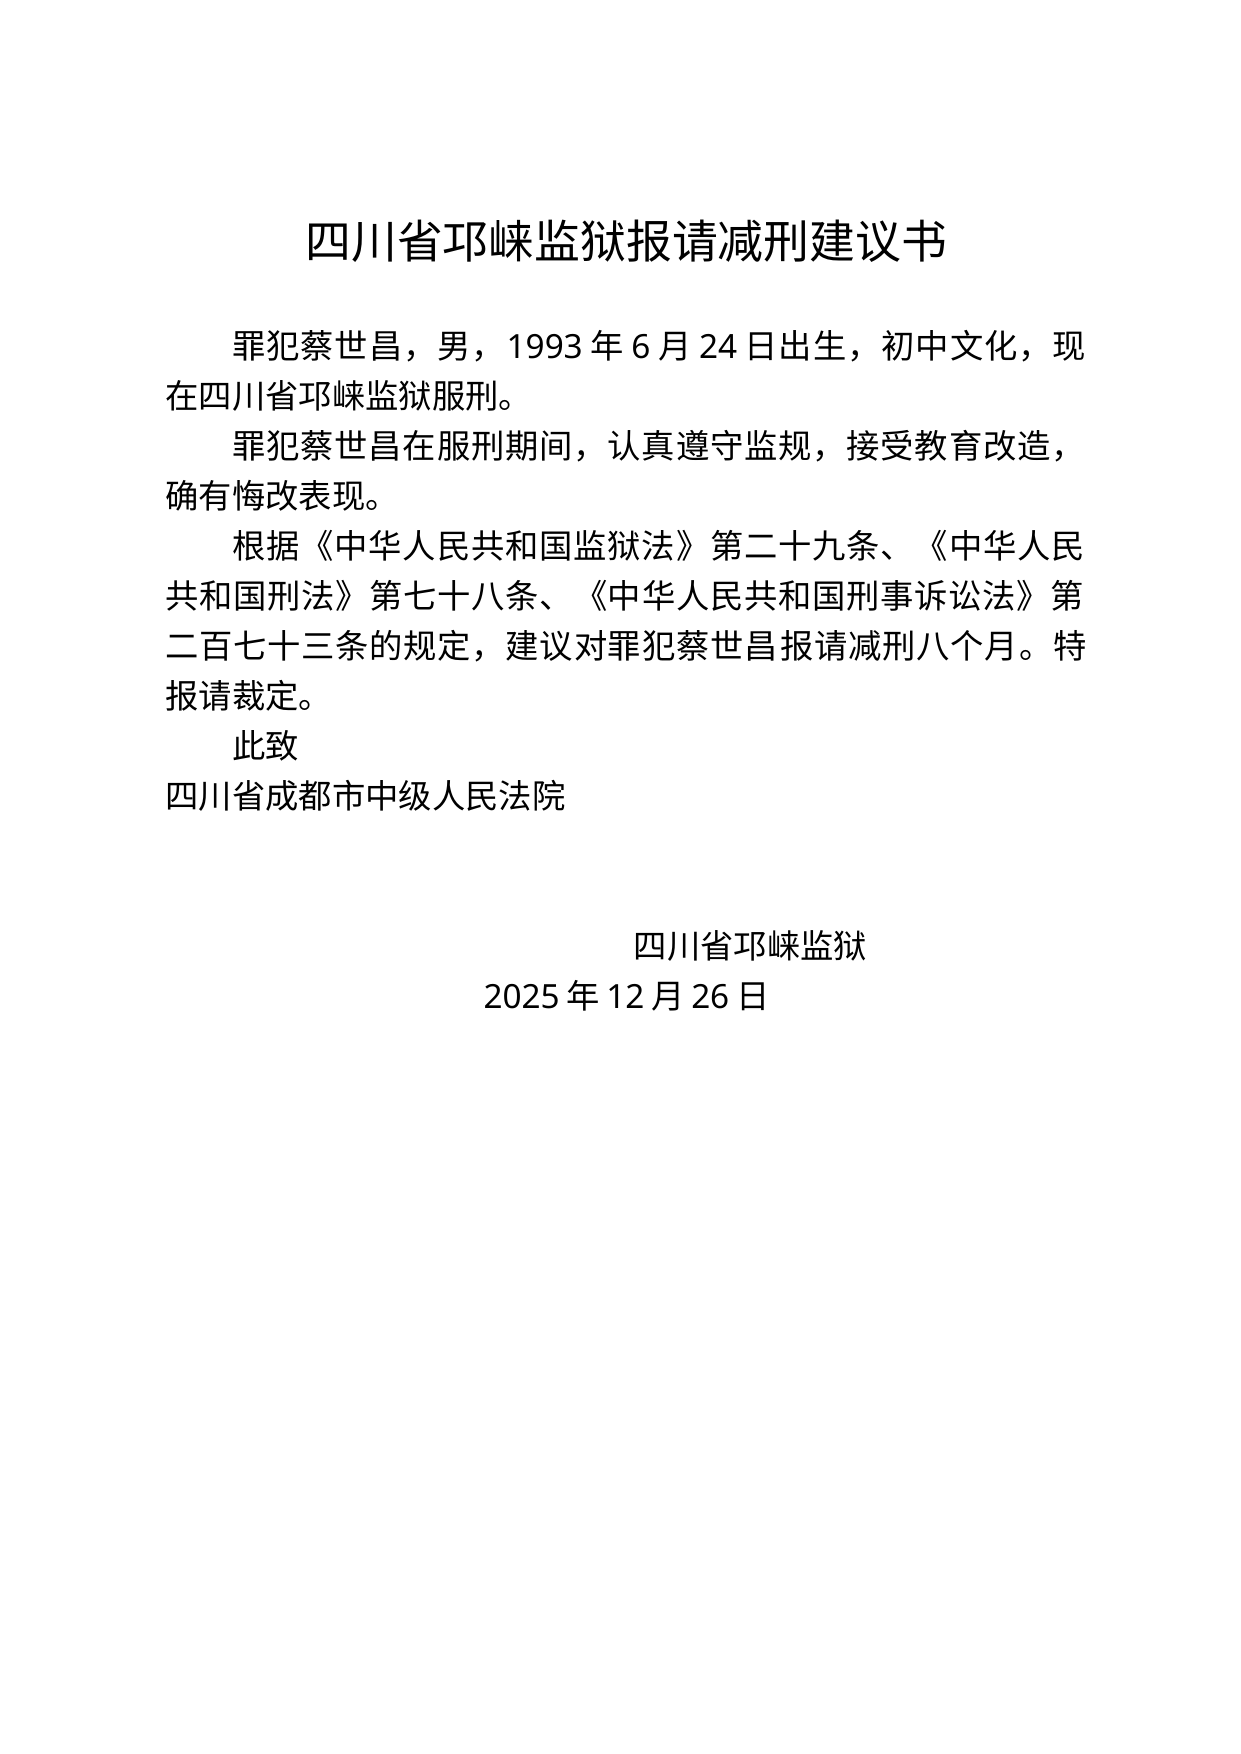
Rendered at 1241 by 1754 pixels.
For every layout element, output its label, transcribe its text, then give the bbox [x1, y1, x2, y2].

text 根据《中华人民共和国监狱法》第二十九条、《中华人民共和国刑法》第七十八条、《中华人民共和国刑事诉讼法》第二百七十三条的规定，建议对罪犯蔡世昌报请减刑八个月。特报请裁定。 [165, 518, 1087, 718]
text 四川省成都市中级人民法院 [165, 768, 1087, 818]
text 罪犯蔡世昌，男，1993年6月24日出生，初中文化，现在四川省邛崃监狱服刑。 [165, 318, 1087, 418]
text 罪犯蔡世昌在服刑期间，认真遵守监规，接受教育改造，确有悔改表现。 [165, 418, 1087, 518]
text 2025年12月26日 [165, 968, 1087, 1018]
text 四川省邛崃监狱 [165, 918, 1087, 968]
text 四川省邛崃监狱报请减刑建议书 [165, 218, 1087, 268]
text 此致 [165, 718, 1087, 768]
